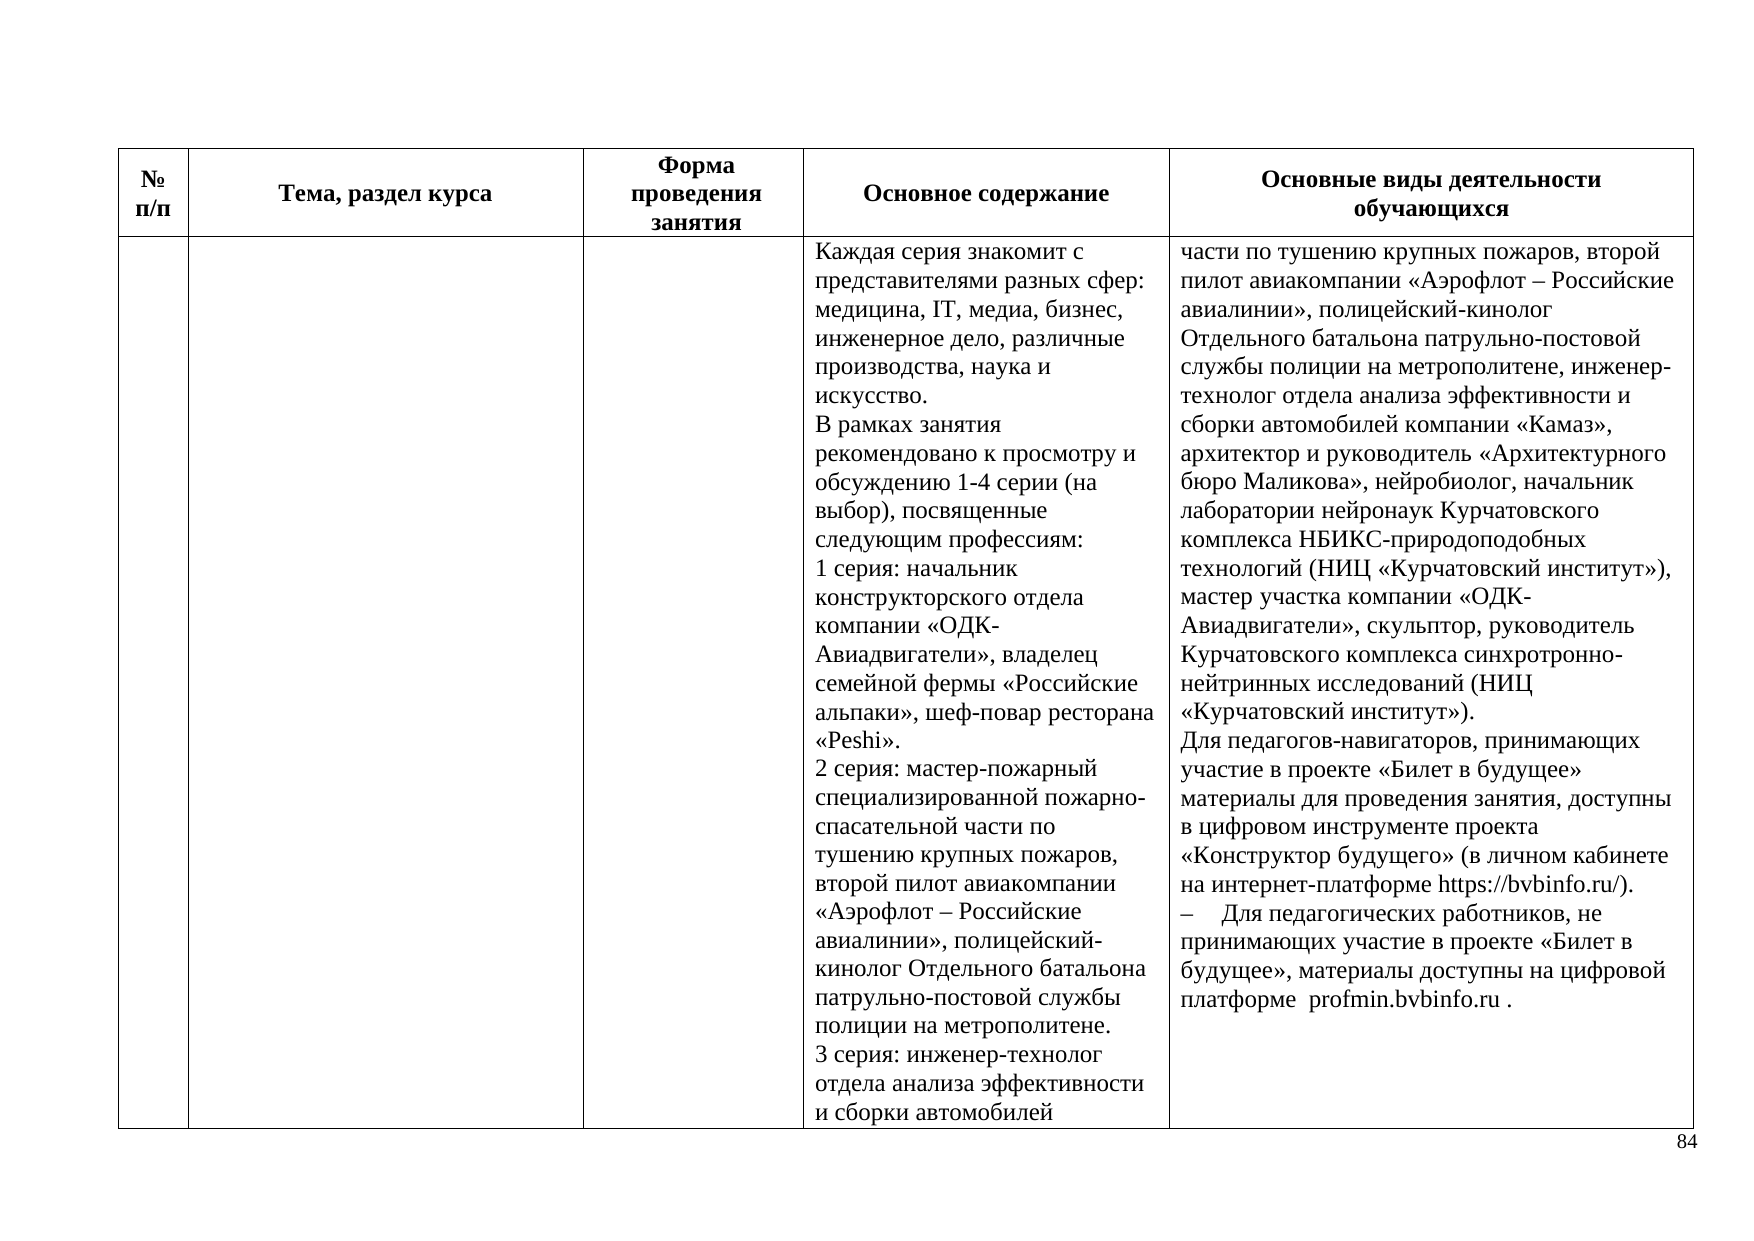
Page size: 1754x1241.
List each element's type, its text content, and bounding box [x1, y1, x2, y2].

table_cell Каждая серия знакомит с представителями разных сфер: медицина, IT, медиа, бизнес, инженерное дело, различные производства, наука и искусство. В рамках занятия рекомендовано к просмотру и обсуждению 1-4 серии (на выбор), посвященные следующим профессиям: 1 серия: начальник конструкторского отдела компании «ОДК-Авиадвигатели», владелец семейной фермы «Российские альпаки», шеф-повар ресторана «Peshi». 2 серия: мастер-пожарный специализированной пожарно-спасательной части по тушению крупных пожаров, второй пилот авиакомпании «Аэрофлот – Российские авиалинии», полицейский-кинолог Отдельного батальона патрульно-постовой службы полиции на метрополитене. 3 серия: инженер-технолог отдела анализа эффективности и сборки автомобилей [804, 237, 1169, 1128]
table_header № п/п [119, 149, 188, 236]
table_cell части по тушению крупных пожаров, второй пилот авиакомпании «Аэрофлот – Российские авиалинии», полицейский-кинолог Отдельного батальона патрульно-постовой службы полиции на метрополитене, инженер-технолог отдела анализа эффективности и сборки автомобилей компании «Камаз», архитектор и руководитель «Архитектурного бюро Маликова», нейробиолог, начальник лаборатории нейронаук Курчатовского комплекса НБИКС-природоподобных технологий (НИЦ «Курчатовский институт»), мастер участка компании «ОДК-Авиадвигатели», скульптор, руководитель Курчатовского комплекса синхротронно-нейтринных исследований (НИЦ «Курчатовский институт»). Для педагогов-навигаторов, принимающих участие в проекте «Билет в будущее» материалы для проведения занятия, доступны в цифровом инструменте проекта «Конструктор будущего» (в личном кабинете на интернет-платформе https://bvbinfo.ru/). ‒ Для педагогических работников, не принимающих участие в проекте «Билет в будущее», материалы доступны на цифровой платформе profmin.bvbinfo.ru . [1170, 237, 1693, 1128]
table_header Форма проведения занятия [584, 149, 803, 236]
text 84 [118, 1129, 1697, 1153]
table_cell [119, 237, 188, 1128]
table_header Тема, раздел курса [189, 149, 583, 236]
table_header Основное содержание [804, 149, 1169, 236]
table_cell [189, 237, 583, 1128]
table_header Основные виды деятельности обучающихся [1170, 149, 1693, 236]
table_cell [584, 237, 803, 1128]
